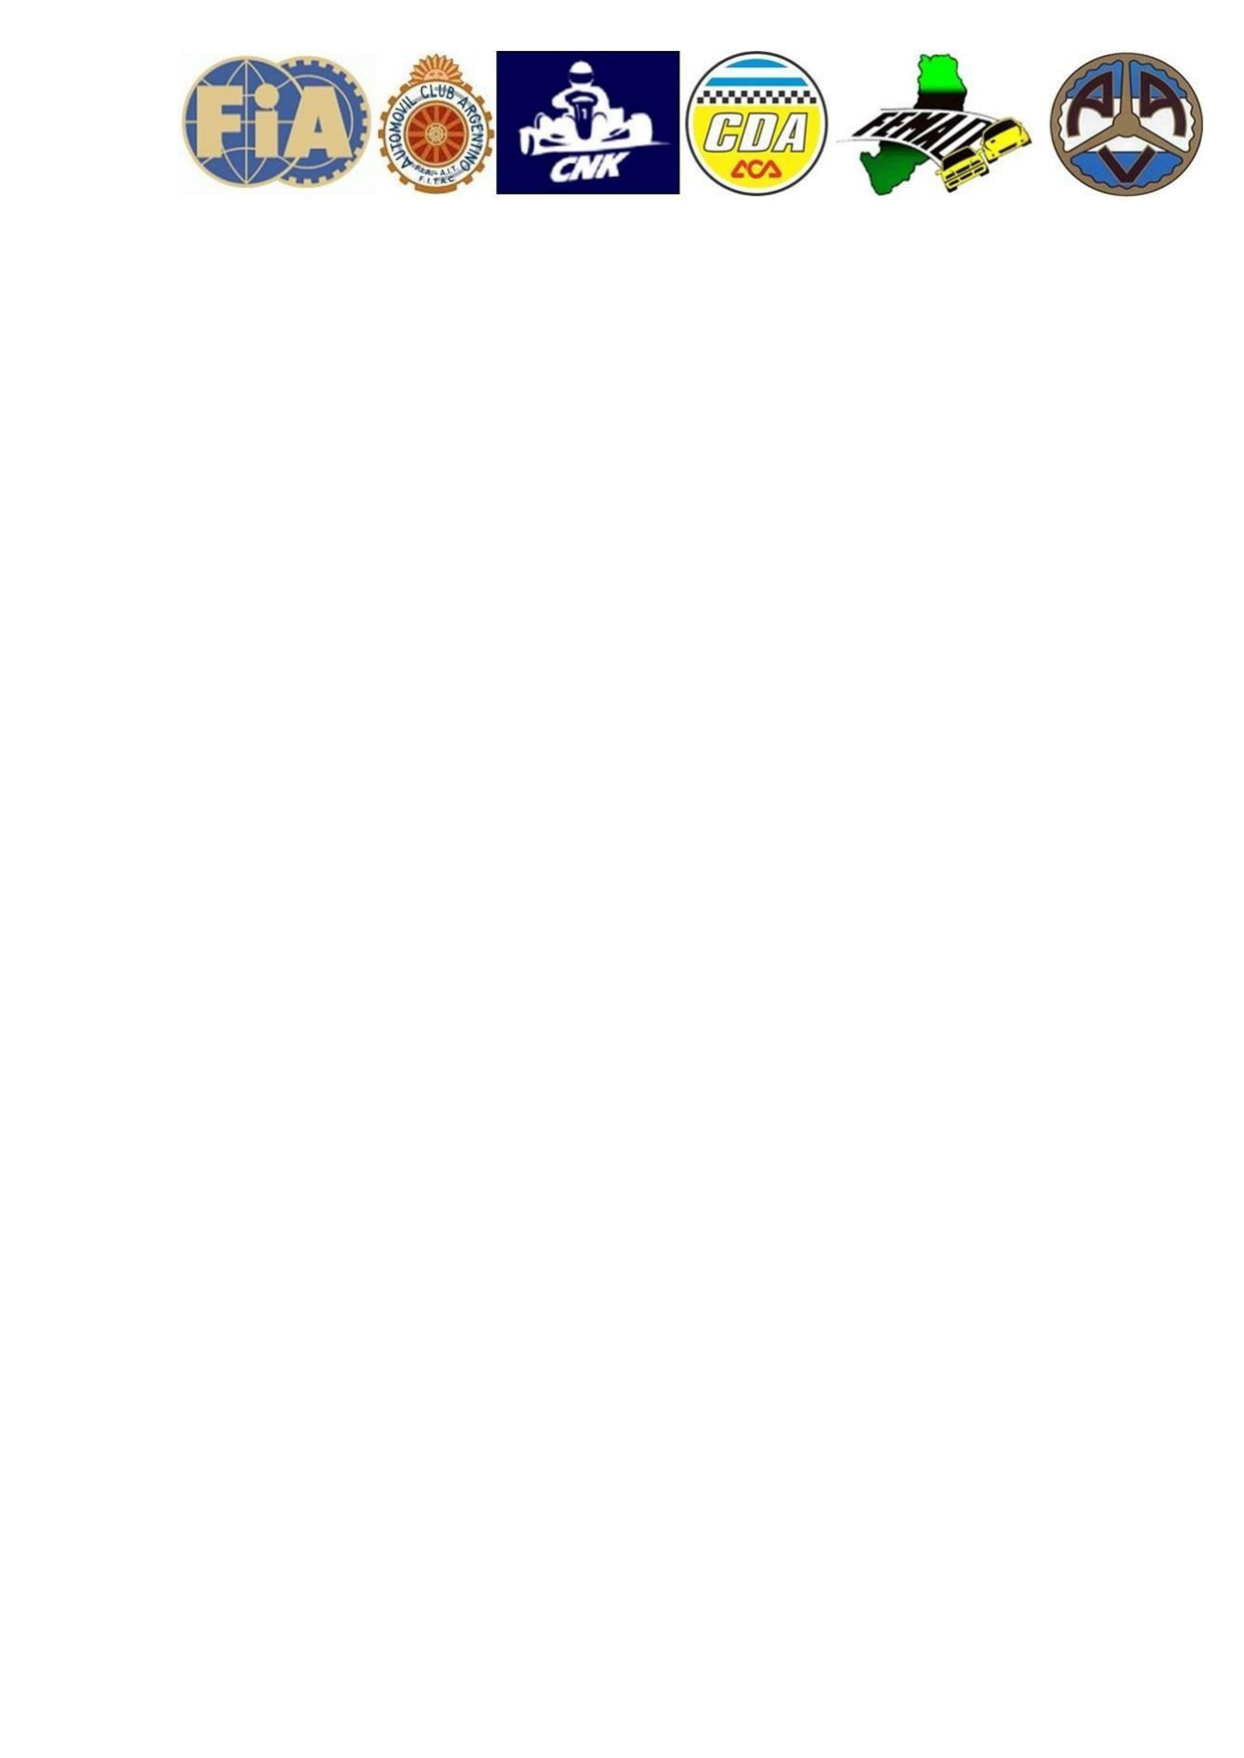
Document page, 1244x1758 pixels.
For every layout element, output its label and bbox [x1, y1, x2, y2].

picture [177, 50, 1205, 201]
